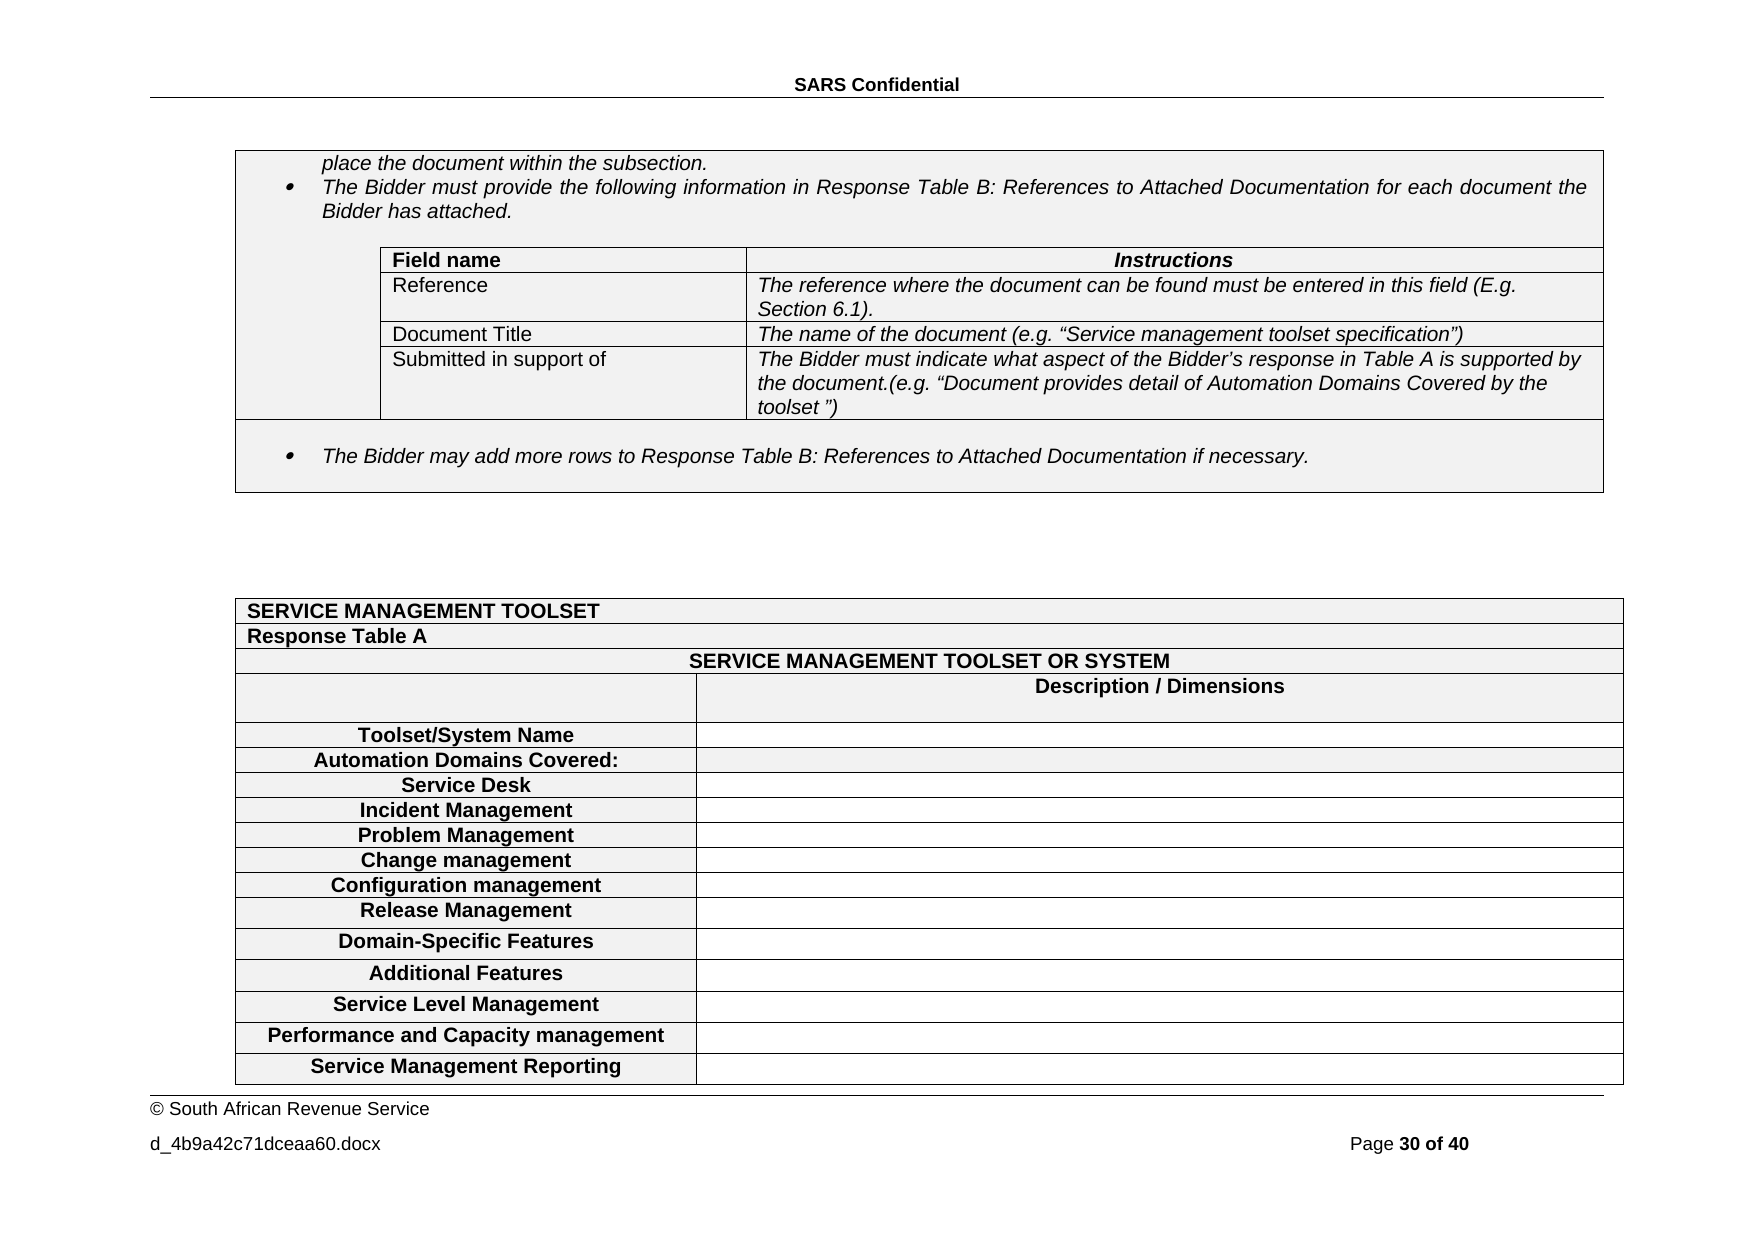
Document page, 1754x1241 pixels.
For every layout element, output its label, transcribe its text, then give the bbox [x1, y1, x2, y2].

table_cell SERVICE MANAGEMENT TOOLSET OR SYSTEM [236, 649, 1623, 673]
table_header SERVICE MANAGEMENT TOOLSET [236, 599, 1623, 623]
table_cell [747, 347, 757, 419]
table_cell Service Level Management [236, 992, 696, 1022]
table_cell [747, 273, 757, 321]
table_cell [697, 898, 1623, 928]
table_cell [697, 1054, 1623, 1084]
table_cell Service Management Reporting [236, 1054, 696, 1084]
table_cell [236, 247, 380, 419]
table_cell Change management [236, 848, 696, 872]
table_cell Service Desk [236, 773, 696, 797]
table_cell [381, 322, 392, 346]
table_cell Description / Dimensions [697, 674, 1623, 722]
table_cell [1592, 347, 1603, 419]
table_cell [697, 929, 1623, 959]
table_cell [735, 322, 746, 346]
table_cell Performance and Capacity management [236, 1023, 696, 1053]
table_cell [697, 773, 1623, 797]
table_cell Domain-Specific Features [236, 929, 696, 959]
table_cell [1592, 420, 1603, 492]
table_cell [697, 798, 1623, 822]
table_cell Submitted in support of [381, 347, 746, 419]
table_cell Reference [381, 273, 746, 321]
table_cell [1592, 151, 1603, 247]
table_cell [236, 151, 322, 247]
table_cell [697, 823, 1623, 847]
table_cell [236, 674, 696, 722]
table_cell Configuration management [236, 873, 696, 897]
table_cell Response Table A [236, 624, 1623, 648]
table_cell [697, 748, 1623, 772]
table_cell Automation Domains Covered: [236, 748, 696, 772]
table_cell Toolset/System Name [236, 723, 696, 747]
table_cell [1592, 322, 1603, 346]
table_cell [697, 992, 1623, 1022]
table_cell Release Management [236, 898, 696, 928]
table_cell Problem Management [236, 823, 696, 847]
table_cell [697, 848, 1623, 872]
table_cell Incident Management [236, 798, 696, 822]
table_cell [697, 1023, 1623, 1053]
table_cell [697, 723, 1623, 747]
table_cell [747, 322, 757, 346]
table_cell The Bidder may add more rows to Response Table B: References to Attached Documentation if necessary. [236, 420, 322, 492]
table_cell [697, 873, 1623, 897]
table_cell [697, 960, 1623, 991]
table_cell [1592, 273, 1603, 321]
table_cell Additional Features [236, 960, 696, 991]
